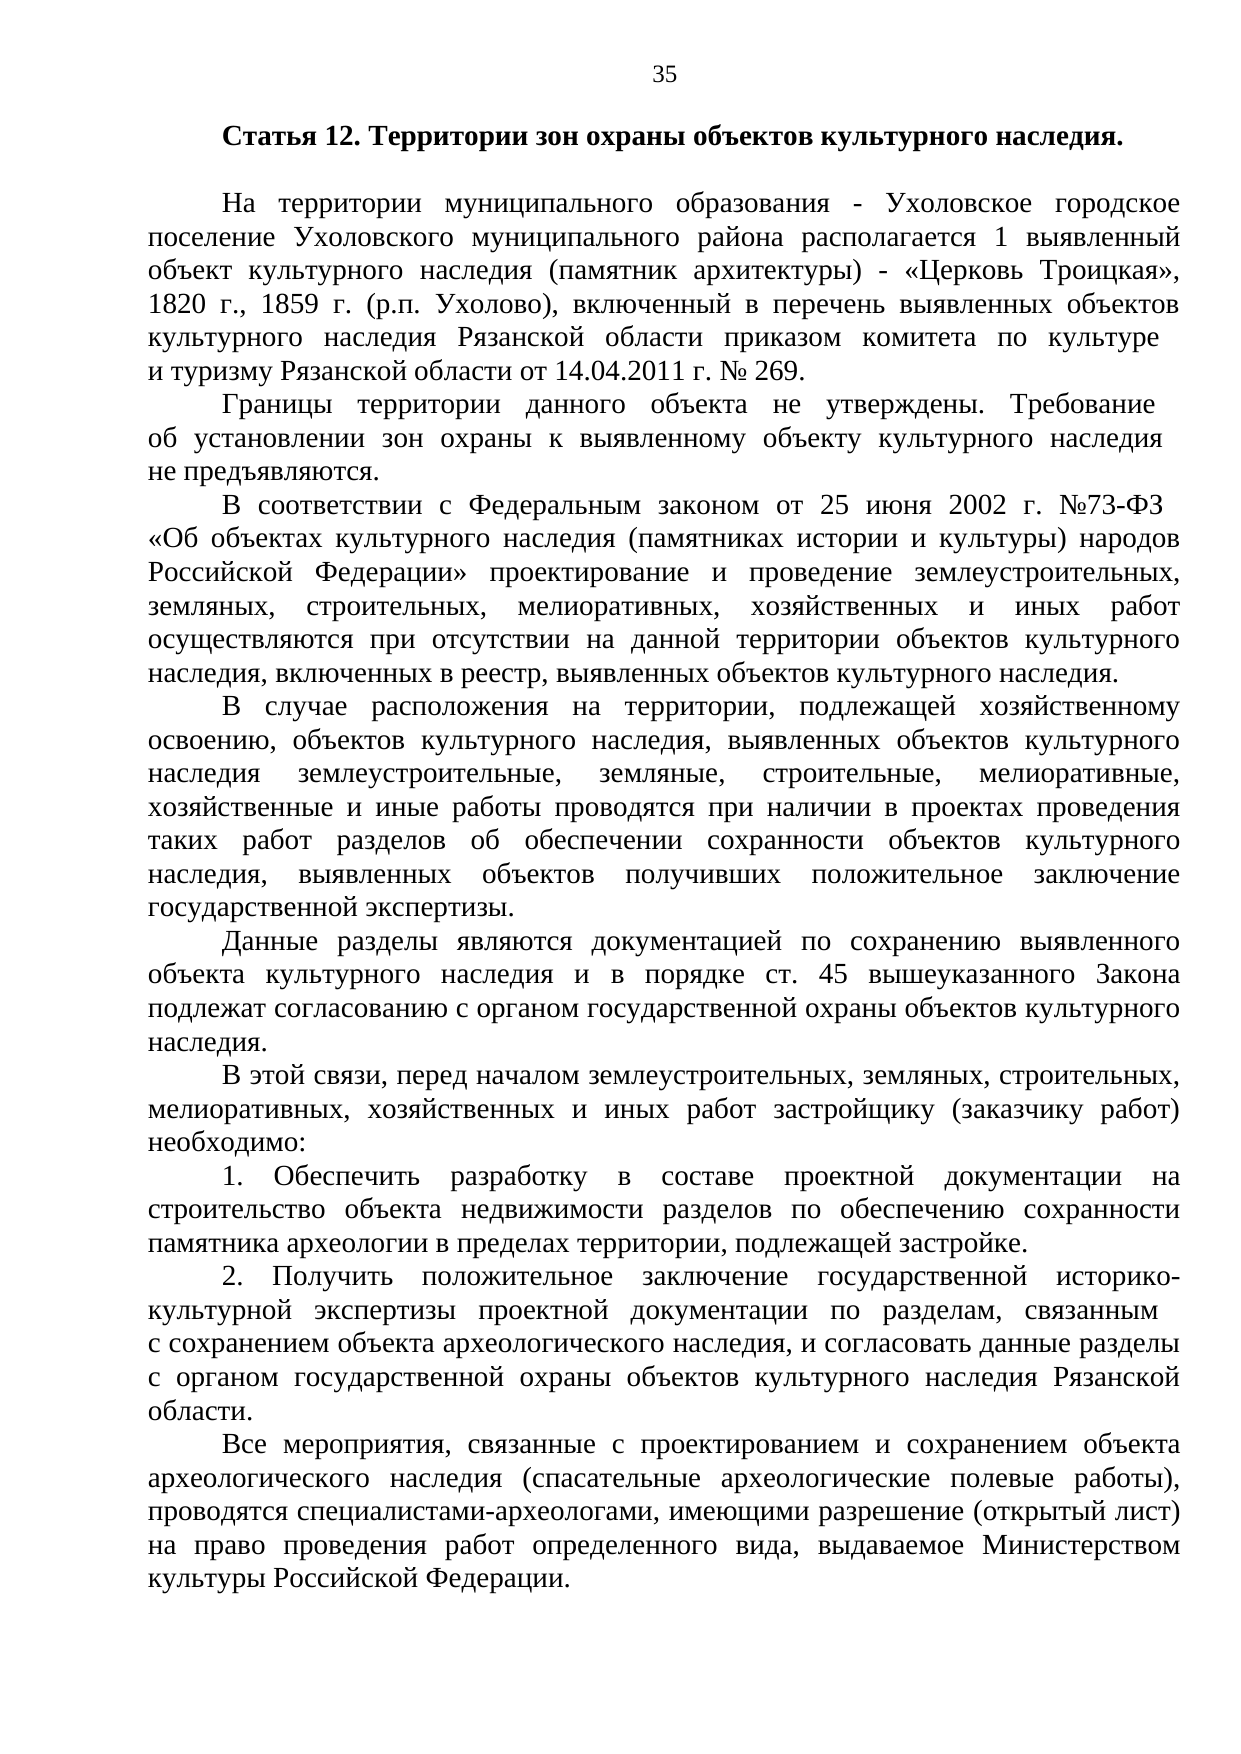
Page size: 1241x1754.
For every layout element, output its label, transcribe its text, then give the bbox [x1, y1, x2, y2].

text В этой связи, перед началом землеустроительных, земляных, строительных, мелиоративных, хозяйственных и иных работ застройщику (заказчику работ) необходимо: [148, 1057, 1181, 1158]
subtitle Статья 12. Территории зон охраны объектов культурного наследия. [148, 118, 1181, 152]
text В соответствии с Федеральным законом от 25 июня 2002 г. №73-ФЗ «Об объектах культурного наследия (памятниках истории и культуры) народов Российской Федерации» проектирование и проведение землеустроительных, земляных, строительных, мелиоративных, хозяйственных и иных работ осуществляются при отсутствии на данной территории объектов культурного наследия, включенных в реестр, выявленных объектов культурного наследия. [148, 487, 1181, 688]
text 1. Обеспечить разработку в составе проектной документации на строительство объекта недвижимости разделов по обеспечению сохранности памятника археологии в пределах территории, подлежащей застройке. [148, 1158, 1181, 1258]
text Границы территории данного объекта не утверждены. Требование об установлении зон охраны к выявленному объекту культурного наследия не предъявляются. [148, 386, 1181, 487]
text В случае расположения на территории, подлежащей хозяйственному освоению, объектов культурного наследия, выявленных объектов культурного наследия землеустроительные, земляные, строительные, мелиоративные, хозяйственные и иные работы проводятся при наличии в проектах проведения таких работ разделов об обеспечении сохранности объектов культурного наследия, выявленных объектов получивших положительное заключение государственной экспертизы. [148, 688, 1181, 923]
text Все мероприятия, связанные с проектированием и сохранением объекта археологического наследия (спасательные археологические полевые работы), проводятся специалистами-археологами, имеющими разрешение (открытый лист) на право проведения работ определенного вида, выдаваемое Министерством культуры Российской Федерации. [148, 1426, 1181, 1594]
text На территории муниципального образования - Ухоловское городское поселение Ухоловского муниципального района располагается 1 выявленный объект культурного наследия (памятник архитектуры) - «Церковь Троицкая», 1820 г., 1859 г. (р.п. Ухолово), включенный в перечень выявленных объектов культурного наследия Рязанской области приказом комитета по культуре и туризму Рязанской области от 14.04.2011 г. № 269. [148, 185, 1181, 386]
text Данные разделы являются документацией по сохранению выявленного объекта культурного наследия и в порядке ст. 45 вышеуказанного Закона подлежат согласованию с органом государственной охраны объектов культурного наследия. [148, 923, 1181, 1057]
text 2. Получить положительное заключение государственной историко-культурной экспертизы проектной документации по разделам, связанным с сохранением объекта археологического наследия, и согласовать данные разделы с органом государственной охраны объектов культурного наследия Рязанской области. [148, 1258, 1181, 1426]
